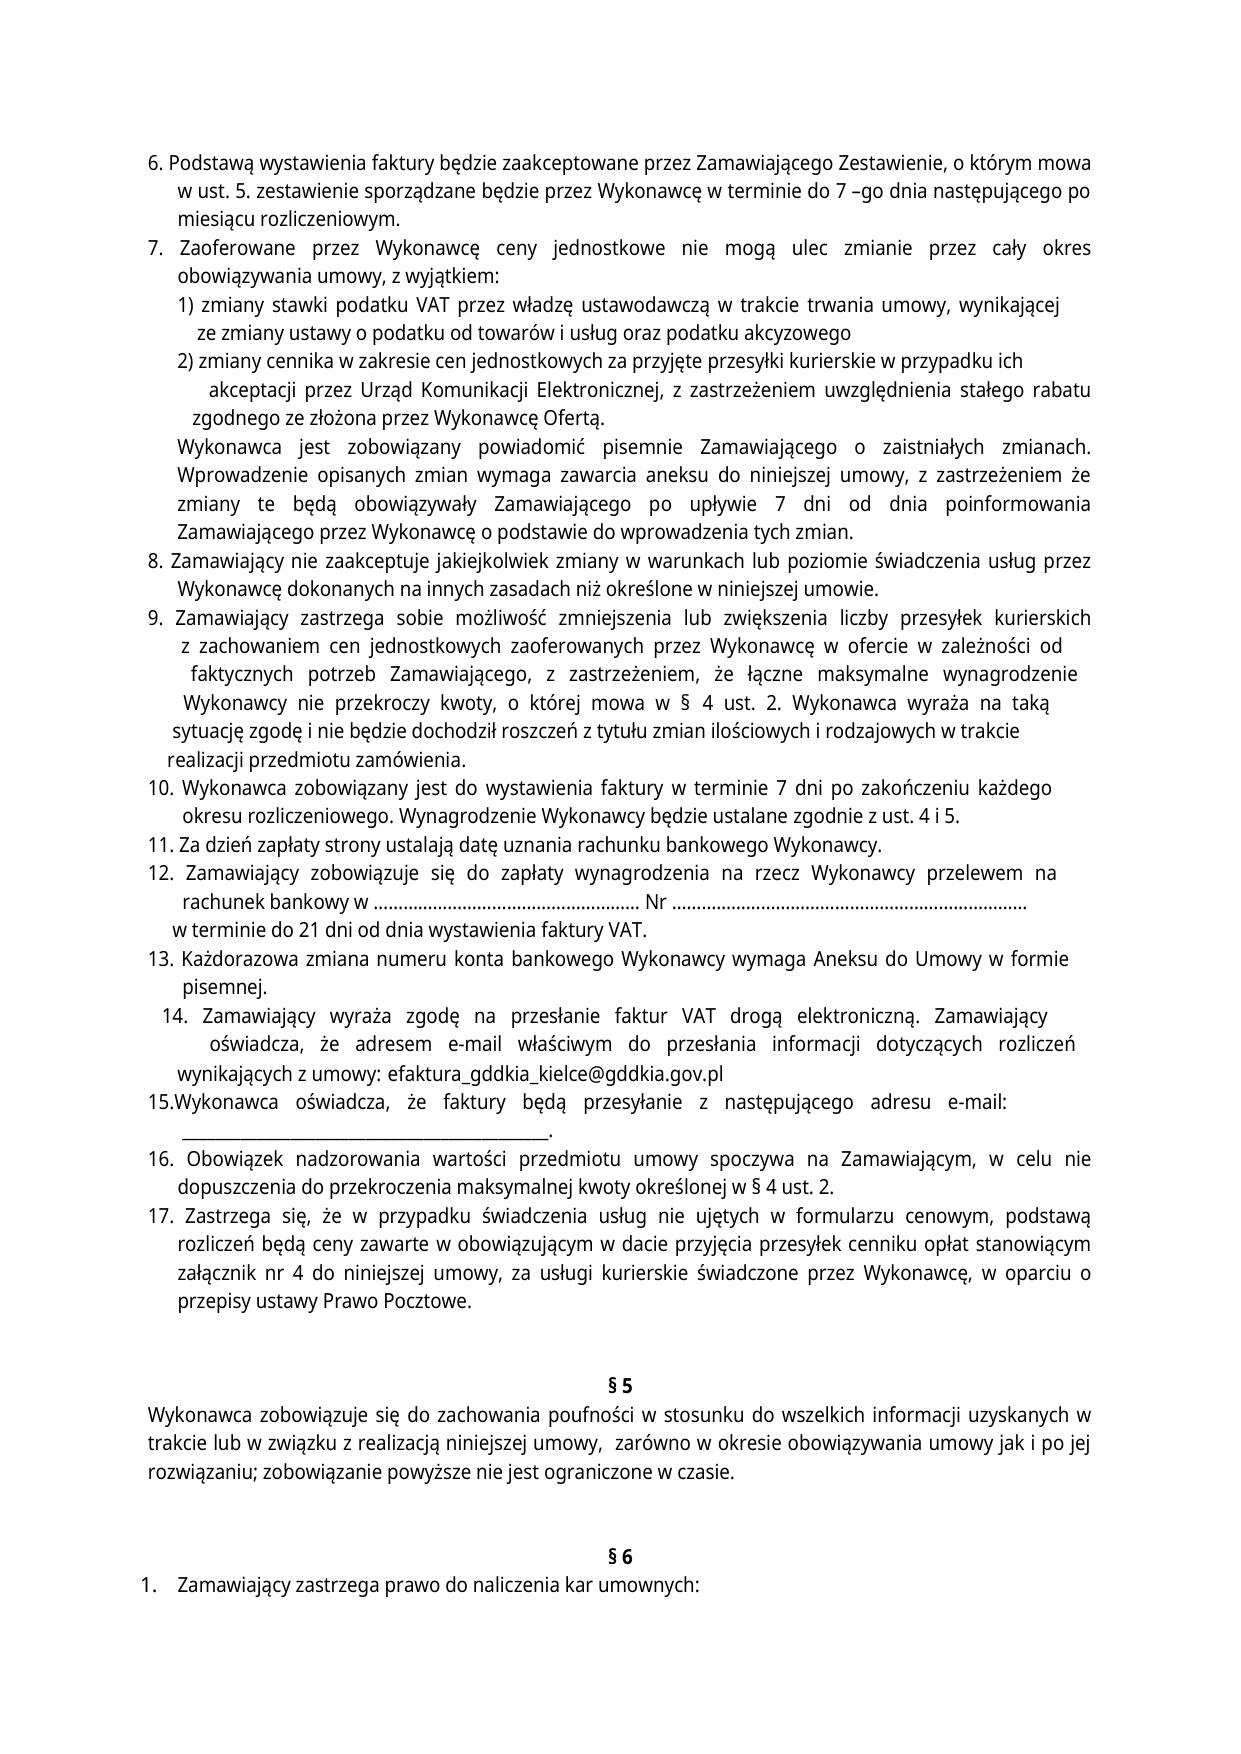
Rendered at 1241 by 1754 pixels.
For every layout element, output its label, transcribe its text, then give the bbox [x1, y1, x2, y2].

list Zamawiający zastrzega prawo do naliczenia kar umownych: [140, 1571, 1093, 1599]
text akceptacji przez Urząd Komunikacji Elektronicznej, z zastrzeżeniem uwzględnienia stałego rabatu zgodnego ze złożona przez Wykonawcę Ofertą. [192, 375, 1093, 432]
text 1) zmiany stawki podatku VAT przez władzę ustawodawczą w trakcie trwania umowy, wynikającej ze zmiany ustawy o podatku od towarów i usług oraz podatku akcyzowego [148, 290, 1093, 347]
text § 5 [148, 1371, 1093, 1400]
text 15.Wykonawca oświadcza, że faktury będą przesyłanie z następującego adresu e-mail: ____________________________________________. [148, 1087, 1093, 1144]
text § 6 [148, 1542, 1093, 1571]
text 6. Podstawą wystawienia faktury będzie zaakceptowane przez Zamawiającego Zestawienie, o którym mowa w ust. 5. zestawienie sporządzane będzie przez Wykonawcę w terminie do 7 –go dnia następującego po miesiącu rozliczeniowym. [148, 148, 1093, 233]
text realizacji przedmiotu zamówienia. [148, 745, 1093, 773]
text 12. Zamawiający zobowiązuje się do zapłaty wynagrodzenia na rzecz Wykonawcy przelewem na rachunek bankowy w ……………………………………………… Nr ……………………………………………………………… [148, 858, 1093, 915]
text Wykonawca zobowiązuje się do zachowania poufności w stosunku do wszelkich informacji uzyskanych w trakcie lub w związku z realizacją niniejszej umowy, zarówno w okresie obowiązywania umowy jak i po jej rozwiązaniu; zobowiązanie powyższe nie jest ograniczone w czasie. [148, 1400, 1093, 1485]
text 2) zmiany cennika w zakresie cen jednostkowych za przyjęte przesyłki kurierskie w przypadku ich [177, 347, 1093, 375]
text 8. Zamawiający nie zaakceptuje jakiejkolwiek zmiany w warunkach lub poziomie świadczenia usług przez Wykonawcę dokonanych na innych zasadach niż określone w niniejszej umowie. [148, 546, 1093, 603]
text 17. Zastrzega się, że w przypadku świadczenia usług nie ujętych w formularzu cenowym, podstawą rozliczeń będą ceny zawarte w obowiązującym w dacie przyjęcia przesyłek cenniku opłat stanowiącym załącznik nr 4 do niniejszej umowy, za usługi kurierskie świadczone przez Wykonawcę, w oparciu o przepisy ustawy Prawo Pocztowe. [148, 1201, 1093, 1314]
text 9. Zamawiający zastrzega sobie możliwość zmniejszenia lub zwiększenia liczby przesyłek kurierskich z zachowaniem cen jednostkowych zaoferowanych przez Wykonawcę w ofercie w zależności od faktycznych potrzeb Zamawiającego, z zastrzeżeniem, że łączne maksymalne wynagrodzenie Wykonawcy nie przekroczy kwoty, o której mowa w § 4 ust. 2. Wykonawca wyraża na taką sytuację zgodę i nie będzie dochodził roszczeń z tytułu zmian ilościowych i rodzajowych w trakcie [148, 603, 1093, 745]
text 13. Każdorazowa zmiana numeru konta bankowego Wykonawcy wymaga Aneksu do Umowy w formie pisemnej. [148, 944, 1093, 1001]
text Wykonawca jest zobowiązany powiadomić pisemnie Zamawiającego o zaistniałych zmianach. Wprowadzenie opisanych zmian wymaga zawarcia aneksu do niniejszej umowy, z zastrzeżeniem że zmiany te będą obowiązywały Zamawiającego po upływie 7 dni od dnia poinformowania Zamawiającego przez Wykonawcę o podstawie do wprowadzenia tych zmian. [177, 432, 1093, 546]
text 7. Zaoferowane przez Wykonawcę ceny jednostkowe nie mogą ulec zmianie przez cały okres obowiązywania umowy, z wyjątkiem: [148, 233, 1093, 290]
text 10. Wykonawca zobowiązany jest do wystawienia faktury w terminie 7 dni po zakończeniu każdego okresu rozliczeniowego. Wynagrodzenie Wykonawcy będzie ustalane zgodnie z ust. 4 i 5. [148, 773, 1093, 830]
text 11. Za dzień zapłaty strony ustalają datę uznania rachunku bankowego Wykonawcy. [148, 830, 1093, 858]
text 14. Zamawiający wyraża zgodę na przesłanie faktur VAT drogą elektroniczną. Zamawiający oświadcza, że adresem e-mail właściwym do przesłania informacji dotyczących rozliczeń wynikających z umowy: efaktura_gddkia_kielce@gddkia.gov.pl [133, 1001, 1093, 1087]
text 16. Obowiązek nadzorowania wartości przedmiotu umowy spoczywa na Zamawiającym, w celu nie dopuszczenia do przekroczenia maksymalnej kwoty określonej w § 4 ust. 2. [148, 1144, 1093, 1201]
text w terminie do 21 dni od dnia wystawienia faktury VAT. [148, 915, 1093, 944]
